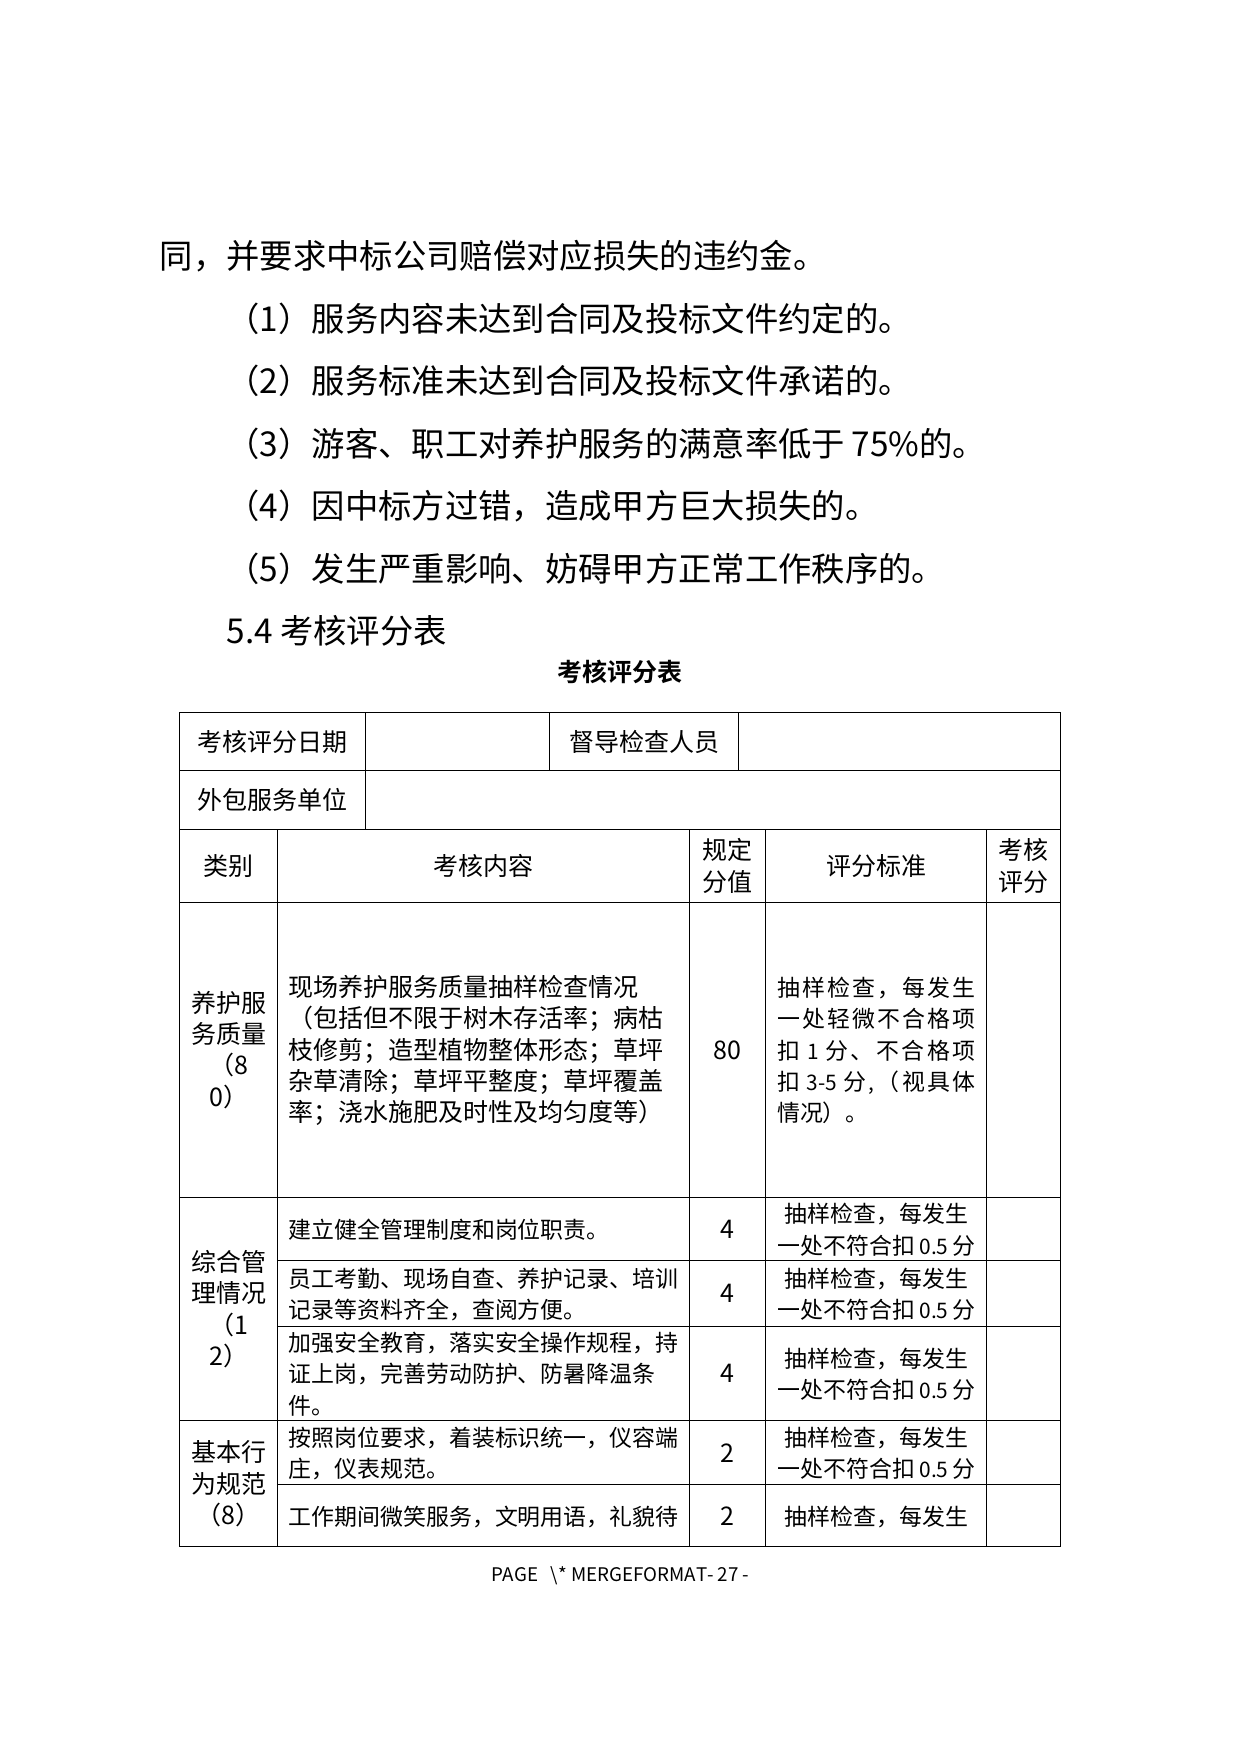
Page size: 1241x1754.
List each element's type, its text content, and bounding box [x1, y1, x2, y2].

table_cell 抽样检查，每发生一处轻微不合格项扣1分、不合格项扣3-5分,（视具体情况）。 [766, 903, 986, 1197]
text （3）游客、职工对养护服务的满意率低于75%的。 [159, 406, 1081, 468]
table_cell 4 [690, 1198, 765, 1260]
table_cell 4 [690, 1261, 765, 1326]
table_cell 现场养护服务质量抽样检查情况 （包括但不限于树木存活率；病枯枝修剪；造型植物整体形态；草坪杂草清除；草坪平整度；草坪覆盖率；浇水施肥及时性及均匀度等） [278, 903, 689, 1197]
table_cell 2 [690, 1485, 765, 1546]
table_cell 抽样检查，每发生一处不符合扣0.5分 [766, 1421, 986, 1484]
table_cell 4 [690, 1327, 765, 1420]
table_cell 抽样检查，每发生一处不符合扣0.5分 [766, 1261, 986, 1326]
table_cell 抽样检查，每发生一处不符合扣0.5分 [766, 1485, 986, 1546]
table_header [366, 713, 549, 770]
text （4）因中标方过错，造成甲方巨大损失的。 [159, 468, 1081, 531]
table_cell 类别 [180, 830, 277, 902]
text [159, 218, 1081, 281]
table_cell 考核 评分 [987, 830, 1060, 902]
table_cell 基本行为规范 （8） [180, 1421, 277, 1546]
text 5.4 考核评分表 [159, 593, 1081, 656]
text （2）服务标准未达到合同及投标文件承诺的。 [159, 343, 1081, 406]
table_cell 规定 分值 [690, 830, 765, 902]
table_cell [987, 1327, 1060, 1420]
table_cell 加强安全教育，落实安全操作规程，持证上岗，完善劳动防护、防暑降温条件。 [278, 1327, 689, 1420]
table_header [739, 713, 1060, 770]
table_cell 按照岗位要求，着装标识统一，仪容端庄，仪表规范。 [278, 1421, 689, 1484]
table_cell 2 [690, 1421, 765, 1484]
table_cell 考核内容 [278, 830, 689, 902]
table_cell 建立健全管理制度和岗位职责。 [278, 1198, 689, 1260]
table_cell 养护服务质量 （80） [180, 903, 277, 1197]
table_cell 80 [690, 903, 765, 1197]
table_header 考核评分日期 [180, 713, 365, 770]
table_cell [987, 903, 1060, 1197]
table_cell 抽样检查，每发生一处不符合扣0.5分 [766, 1327, 986, 1420]
text （5）发生严重影响、妨碍甲方正常工作秩序的。 [159, 531, 1081, 593]
table_cell 综合管 理情况 （12） [180, 1198, 277, 1420]
text （1）服务内容未达到合同及投标文件约定的。 [159, 281, 1081, 343]
text 考核评分表 [159, 656, 1081, 687]
table_cell [987, 1198, 1060, 1260]
table_cell [987, 1421, 1060, 1484]
table_cell 工作期间微笑服务，文明用语，礼貌待人。 [278, 1485, 689, 1546]
table_header 督导检查人员 [550, 713, 738, 770]
table_cell [987, 1485, 1060, 1546]
table_cell 员工考勤、现场自查、养护记录、培训记录等资料齐全，查阅方便。 [278, 1261, 689, 1326]
table_cell [366, 771, 1060, 829]
table_cell 评分标准 [766, 830, 986, 902]
table_cell 抽样检查，每发生一处不符合扣0.5分 [766, 1198, 986, 1260]
table_cell 外包服务单位 [180, 771, 365, 829]
table_cell [987, 1261, 1060, 1326]
